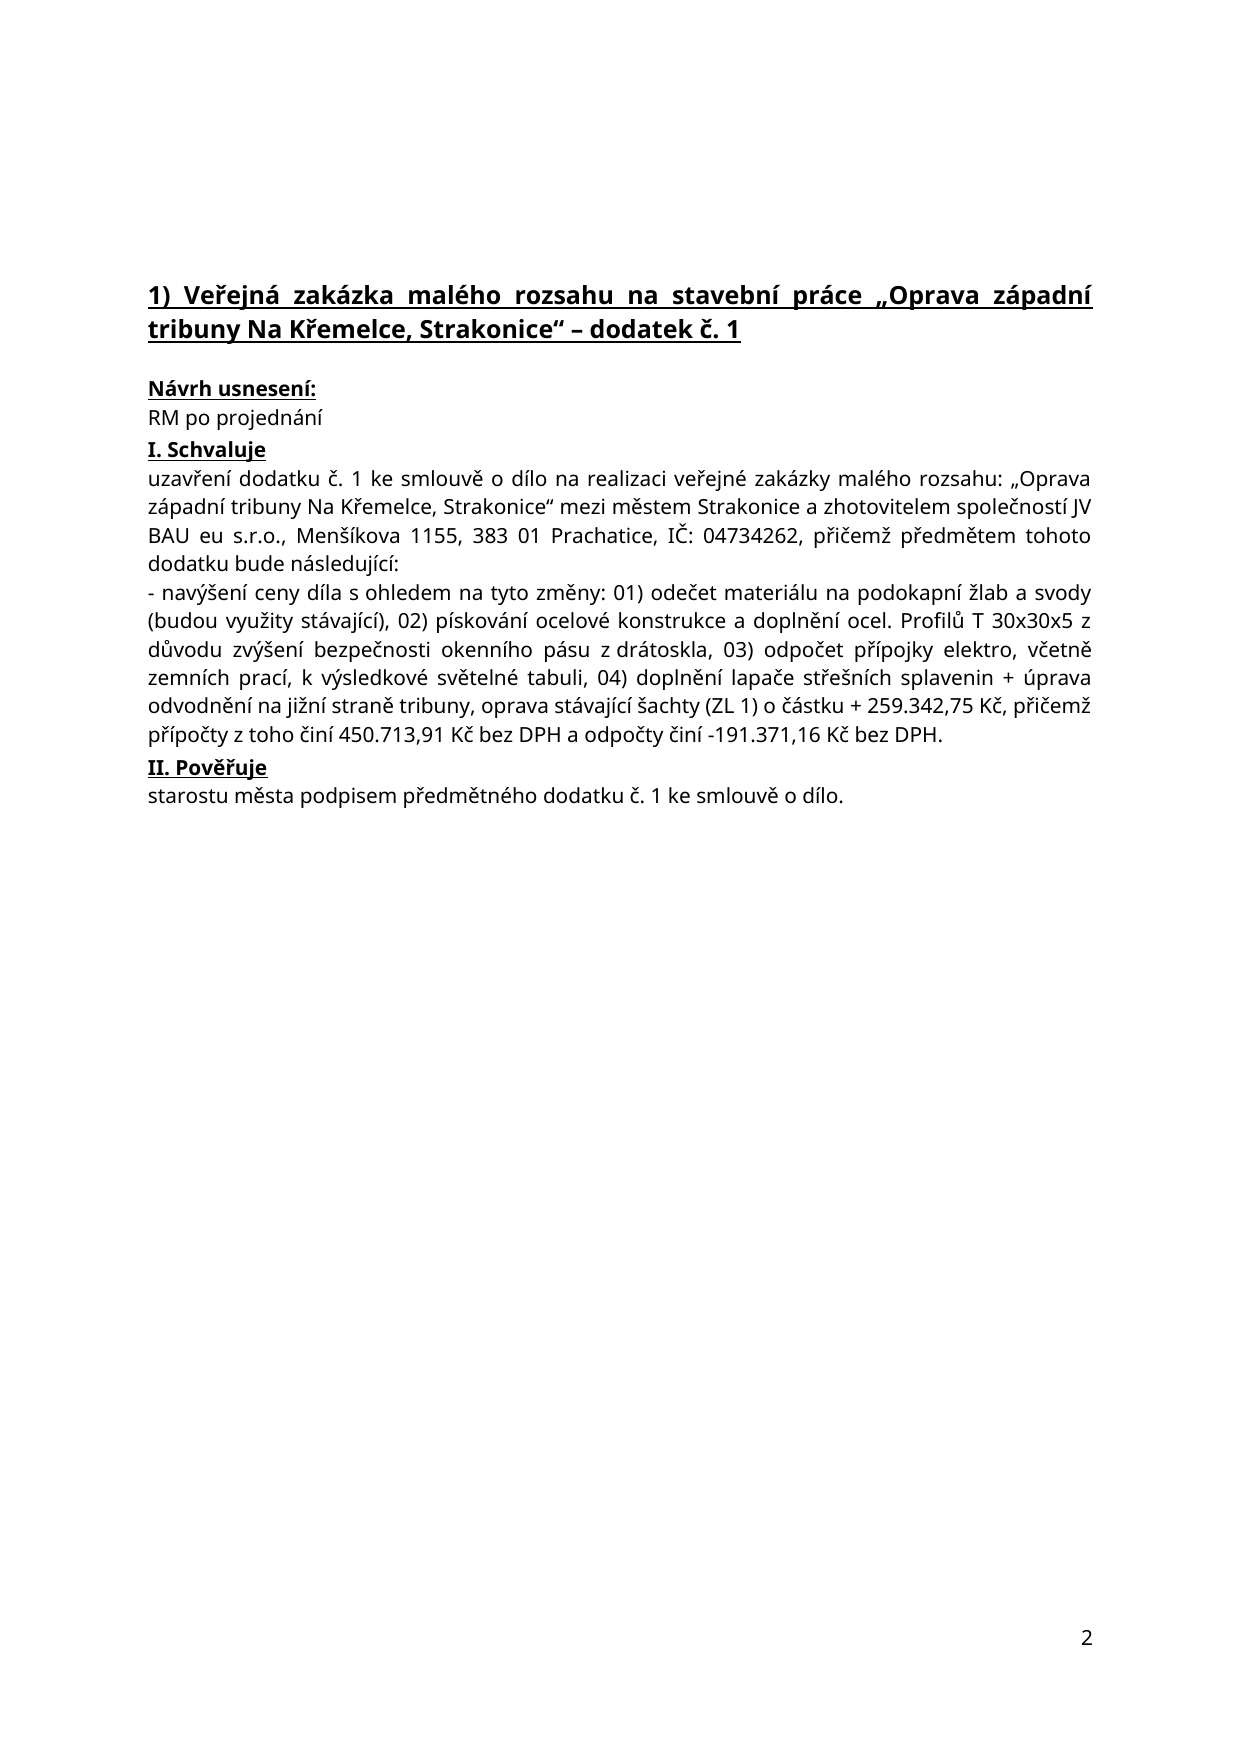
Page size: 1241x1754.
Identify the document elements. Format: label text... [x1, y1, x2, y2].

text uzavření dodatku č. 1 ke smlouvě o dílo na realizaci veřejné zakázky malého rozsahu: „Oprava západní tribuny Na Křemelce, Strakonice“ mezi městem Strakonice a zhotovitelem společností JV BAU eu s.r.o., Menšíkova 1155, 383 01 Prachatice, IČ: 04734262, přičemž předmětem tohoto dodatku bude následující: [148, 464, 1093, 578]
text RM po projednání [148, 403, 1093, 431]
subtitle I. Schvaluje [148, 436, 1093, 464]
text - navýšení ceny díla s ohledem na tyto změny: 01) odečet materiálu na podokapní žlab a svody (budou využity stávající), 02) pískování ocelové konstrukce a doplnění ocel. Profilů T 30x30x5 z důvodu zvýšení bezpečnosti okenního pásu z drátoskla, 03) odpočet přípojky elektro, včetně zemních prací, k výsledkové světelné tabuli, 04) doplnění lapače střešních splavenin + úprava odvodnění na jižní straně tribuny, oprava stávající šachty (ZL 1) o částku + 259.342,75 Kč, přičemž přípočty z toho činí 450.713,91 Kč bez DPH a odpočty činí -191.371,16 Kč bez DPH. [148, 578, 1093, 748]
text Návrh usnesení: [148, 374, 1093, 403]
text starostu města podpisem předmětného dodatku č. 1 ke smlouvě o dílo. [148, 781, 1093, 809]
subtitle II. Pověřuje [148, 753, 1093, 781]
subtitle 1) Veřejná zakázka malého rozsahu na stavební práce „Oprava západní tribuny Na Křemelce, Strakonice“ – dodatek č. 1 [148, 278, 1093, 307]
subtitle 1) Veřejná zakázka malého rozsahu na stavební práce „Oprava západní tribuny Na Křemelce, Strakonice“ – dodatek č. 1 [148, 309, 1093, 346]
